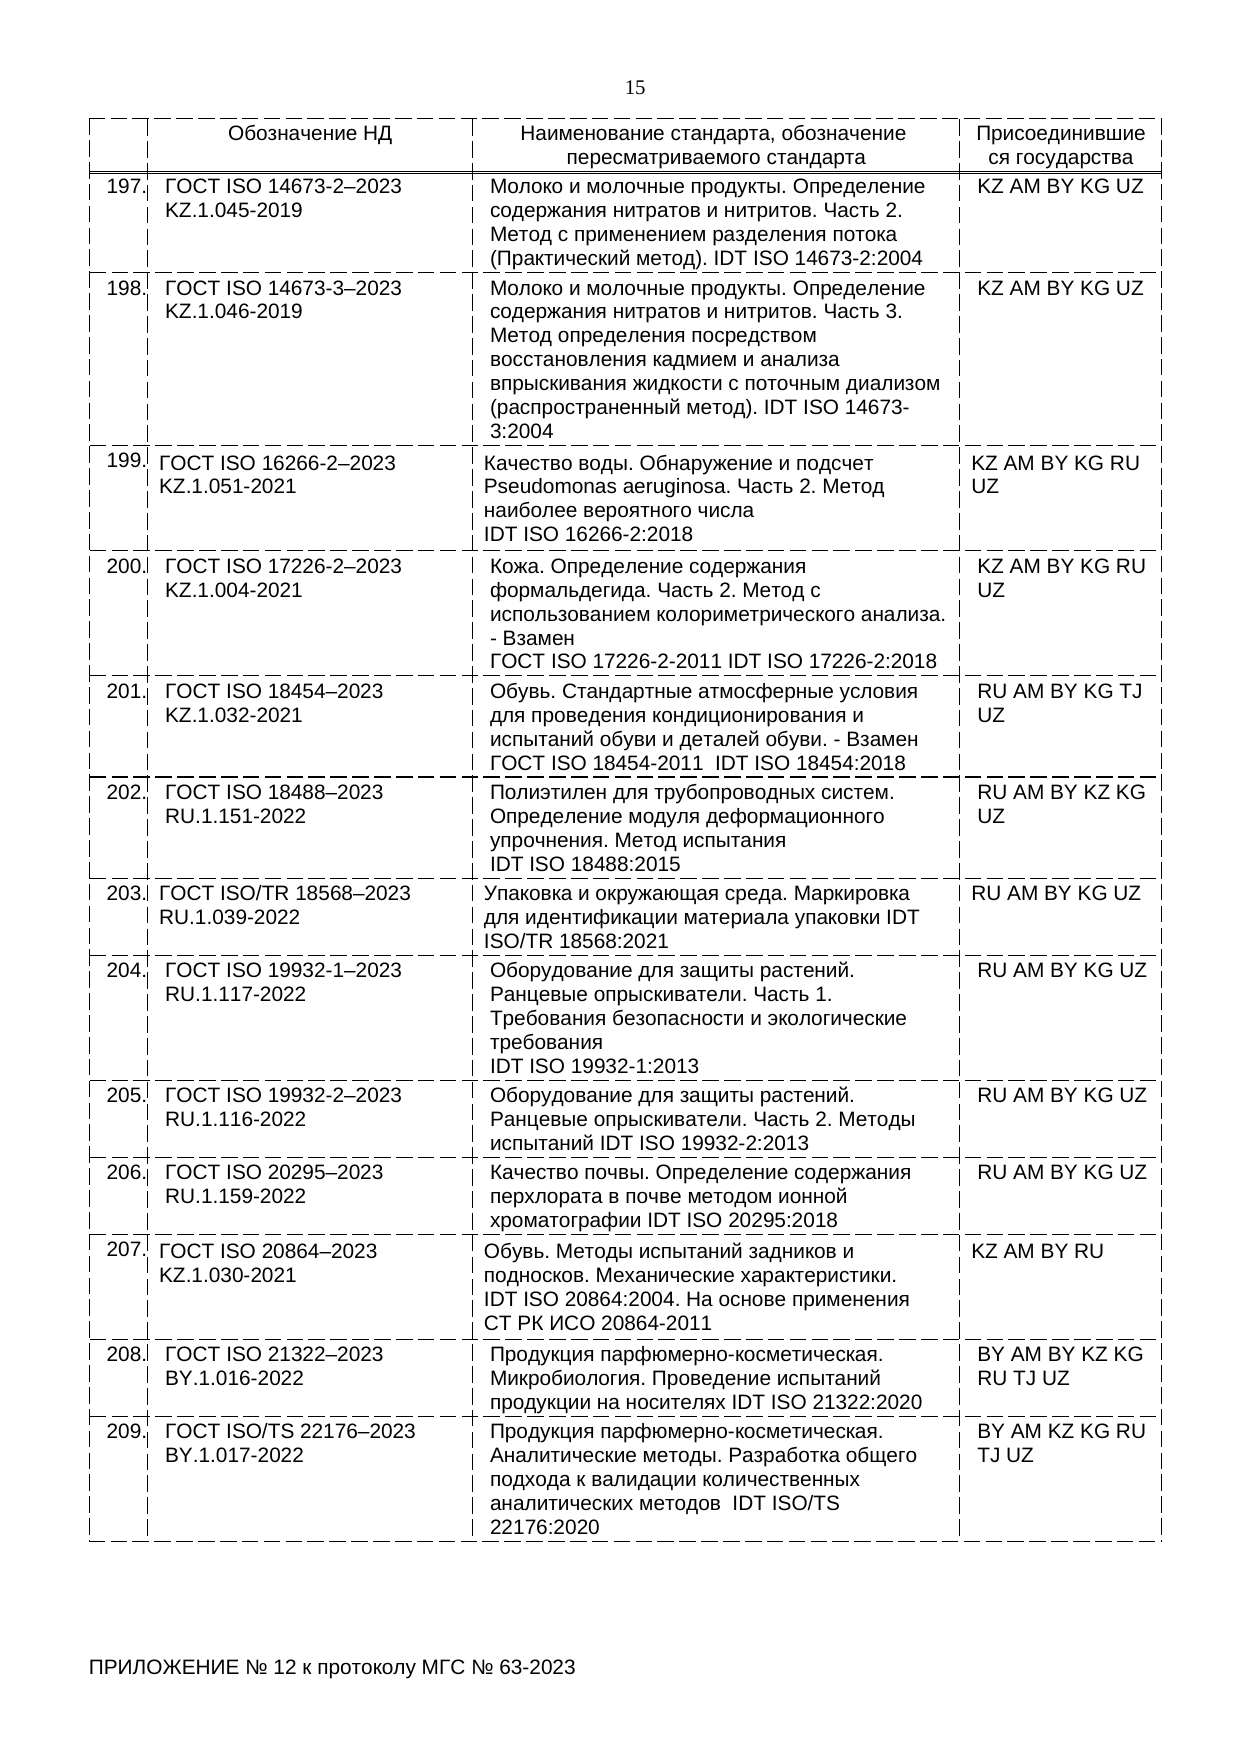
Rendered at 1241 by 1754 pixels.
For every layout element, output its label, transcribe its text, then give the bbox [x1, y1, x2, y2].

table_cell Молоко и молочные продукты. Определение содержания нитратов и нитритов. Часть 3. Метод определения посредством восстановления кадмием и анализа впрыскивания жидкости с поточным диализом (распространенный метод). IDT ISO 14673-3:2004 [473, 272, 960, 445]
table_cell ГОСТ ISO/TR 18568–2023 RU.1.039-2022 [148, 878, 472, 954]
table_cell Продукция парфюмерно-косметическая. Аналитические методы. Разработка общего подхода к валидации количественных аналитических методов IDT ISO/TS 22176:2020 [473, 1416, 960, 1541]
table_cell RU AM BY KZ KG UZ [960, 776, 1162, 877]
table_cell RU AM BY KG UZ [960, 1157, 1162, 1234]
table_cell Оборудование для защиты растений. Ранцевые опрыскиватели. Часть 1. Требования безопасности и экологические требования IDT ISO 19932-1:2013 [473, 955, 960, 1079]
table_cell [89, 1080, 148, 1157]
table_cell [89, 776, 148, 877]
table_cell Обувь. Методы испытаний задников и подносков. Механические характеристики. IDT ISO 20864:2004. На основе применения СТ РК ИСО 20864-2011 [473, 1234, 960, 1339]
table_cell Продукция парфюмерно-косметическая. Микробиология. Проведение испытаний продукции на носителях IDT ISO 21322:2020 [473, 1339, 960, 1416]
table_cell ГОСТ ISO 20295–2023 RU.1.159-2022 [148, 1157, 472, 1234]
table_cell [89, 675, 148, 776]
table_cell [89, 445, 148, 550]
table_cell [89, 272, 148, 445]
table_cell Оборудование для защиты растений. Ранцевые опрыскиватели. Часть 2. Методы испытаний IDT ISO 19932-2:2013 [473, 1080, 960, 1157]
table_header Присоединившиеся государства [960, 118, 1162, 171]
table_cell Обувь. Стандартные атмосферные условия для проведения кондиционирования и испытаний обуви и деталей обуви. - Взамен ГОСТ ISO 18454-2011 IDT ISO 18454:2018 [473, 675, 960, 776]
table_cell ГОСТ ISO 19932-2–2023 RU.1.116-2022 [148, 1080, 472, 1157]
table_cell ГОСТ ISO 21322–2023 BY.1.016-2022 [148, 1339, 472, 1416]
table_cell ГОСТ ISO 14673-3–2023 KZ.1.046-2019 [148, 272, 472, 445]
table_cell KZ AM BY KG RU UZ [960, 445, 1162, 550]
table_cell ГОСТ ISO 18488–2023 RU.1.151-2022 [148, 776, 472, 877]
table_cell RU AM BY KG UZ [960, 1080, 1162, 1157]
table_cell ГОСТ ISO 14673-2–2023 KZ.1.045-2019 [148, 174, 472, 272]
table_cell Качество почвы. Определение содержания перхлората в почве методом ионной хроматографии IDT ISO 20295:2018 [473, 1157, 960, 1234]
table_header [89, 118, 148, 171]
table_cell RU AM BY KG TJ UZ [960, 675, 1162, 776]
table_cell KZ AM BY KG UZ [960, 272, 1162, 445]
table_cell ГОСТ ISO 17226-2–2023 KZ.1.004-2021 [148, 550, 472, 675]
table_header Обозначение НД [148, 118, 472, 171]
table_cell BY AM BY KZ KG RU TJ UZ [960, 1339, 1162, 1416]
table_cell [89, 1157, 148, 1234]
table_cell RU AM BY KG UZ [960, 878, 1162, 954]
table_cell [89, 550, 148, 675]
table_cell KZ AM BY RU [960, 1234, 1162, 1339]
table_cell KZ AM BY KG RU UZ [960, 550, 1162, 675]
table_cell ГОСТ ISO 16266-2–2023 KZ.1.051-2021 [148, 445, 472, 550]
table_cell RU AM BY KG UZ [960, 955, 1162, 1079]
table_cell Молоко и молочные продукты. Определение содержания нитратов и нитритов. Часть 2. Метод c применением разделения потока (Практический метод). IDT ISO 14673-2:2004 [473, 174, 960, 272]
table_cell [89, 174, 148, 272]
table_header Наименование стандарта, обозначение пересматриваемого стандарта [473, 118, 960, 171]
table_cell ГОСТ ISO 18454–2023 KZ.1.032-2021 [148, 675, 472, 776]
table_cell Качество воды. Обнаружение и подсчет Pseudomonas aeruginosa. Часть 2. Метод наиболее вероятного числа IDT ISO 16266-2:2018 [473, 445, 960, 550]
table_cell ГОСТ ISO 20864–2023 KZ.1.030-2021 [148, 1234, 472, 1339]
table_cell Полиэтилен для трубопроводных систем. Определение модуля деформационного упрочнения. Метод испытания IDT ISO 18488:2015 [473, 776, 960, 877]
table_cell BY AM KZ KG RU TJ UZ [960, 1416, 1162, 1541]
table_cell ГОСТ ISO 19932-1–2023 RU.1.117-2022 [148, 955, 472, 1079]
table_cell [89, 1416, 148, 1541]
table_cell KZ AM BY KG UZ [960, 174, 1162, 272]
table_cell Кожа. Определение содержания формальдегида. Часть 2. Метод с использованием колориметрического анализа. - Взамен ГОСТ ISO 17226-2-2011 IDT ISO 17226-2:2018 [473, 550, 960, 675]
table_cell [89, 878, 148, 954]
table_cell Упаковка и окружающая среда. Маркировка для идентификации материала упаковки IDT ISO/TR 18568:2021 [473, 878, 960, 954]
table_cell ГОСТ ISO/TS 22176–2023 BY.1.017-2022 [148, 1416, 472, 1541]
table_cell [89, 955, 148, 1079]
table_cell [89, 1339, 148, 1416]
table_cell [89, 1234, 148, 1339]
